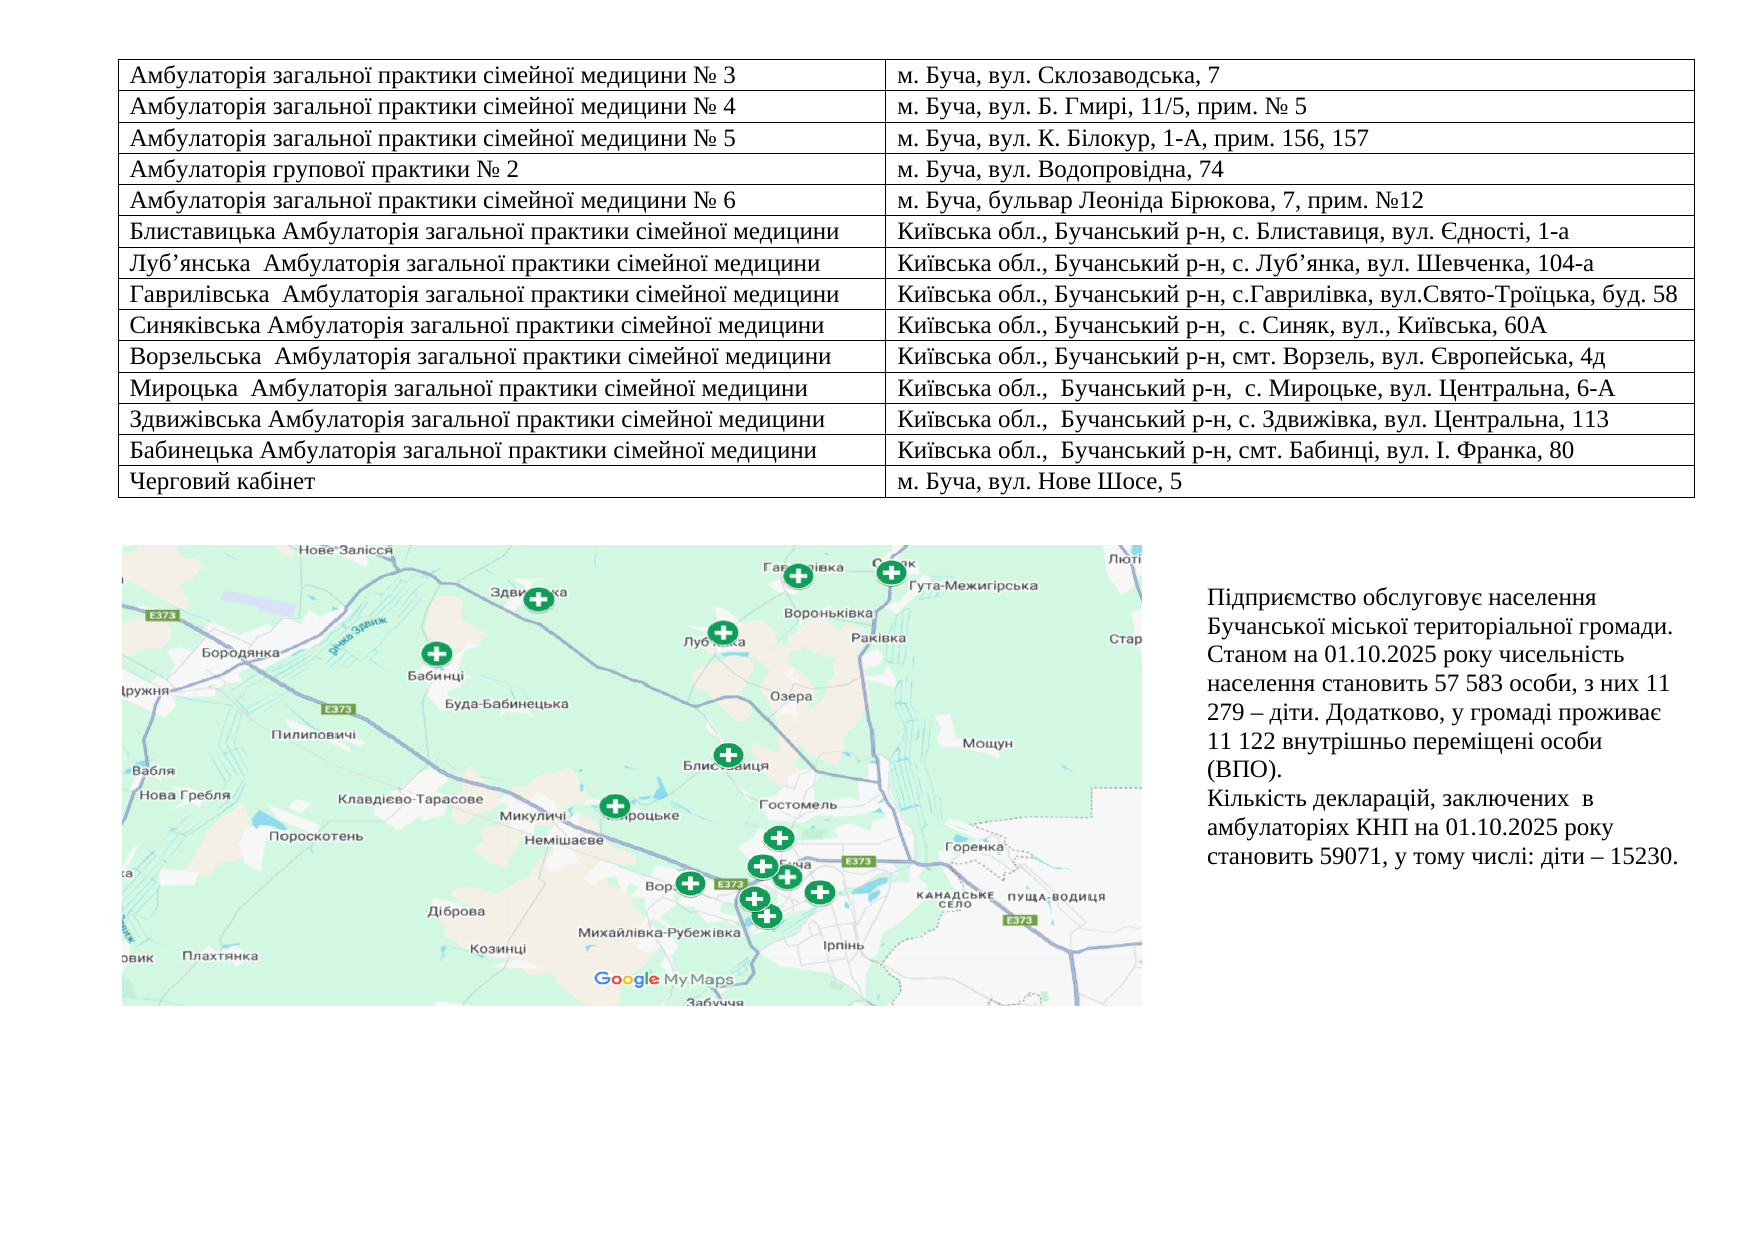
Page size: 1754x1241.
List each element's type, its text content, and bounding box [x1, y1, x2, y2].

table_cell Здвижівська Амбулаторія загальної практики сімейної медицини [119, 404, 885, 434]
table_cell Амбулаторія загальної практики сімейної медицини № 4 [119, 91, 885, 122]
table_cell Київська обл., Бучанський р-н, с. Мироцьке, вул. Центральна, 6-А [886, 373, 1694, 403]
table_cell Луб’янська Амбулаторія загальної практики сімейної медицини [119, 248, 885, 278]
table_cell Мироцька Амбулаторія загальної практики сімейної медицини [119, 373, 885, 403]
table_cell м. Буча, вул. Б. Гмирі, 11/5, прим. № 5 [886, 91, 1694, 122]
table_cell Київська обл., Бучанський р-н, с.Гаврилівка, вул.Свято-Троїцька, буд. 58 [886, 279, 1694, 309]
table_cell Київська обл., Бучанський р-н, с. Здвижівка, вул. Центральна, 113 [886, 404, 1694, 434]
table_cell м. Буча, вул. К. Білокур, 1-А, прим. 156, 157 [886, 123, 1694, 153]
table_cell Київська обл., Бучанський р-н, с. Синяк, вул., Київська, 60А [886, 310, 1694, 340]
table_cell Блиставицька Амбулаторія загальної практики сімейної медицини [119, 216, 885, 247]
table_cell Амбулаторія загальної практики сімейної медицини № 6 [119, 185, 885, 215]
table_cell Синяківська Амбулаторія загальної практики сімейної медицини [119, 310, 885, 340]
table_cell Гаврилівська Амбулаторія загальної практики сімейної медицини [119, 279, 885, 309]
table_cell Київська обл., Бучанський р-н, смт. Бабинці, вул. І. Франка, 80 [886, 435, 1694, 465]
table_cell м. Буча, вул. Водопровідна, 74 [886, 154, 1694, 184]
table_cell Амбулаторія загальної практики сімейної медицини № 5 [119, 123, 885, 153]
table_cell Київська обл., Бучанський р-н, с. Блиставиця, вул. Єдності, 1-а [886, 216, 1694, 247]
table_cell Київська обл., Бучанський р-н, с. Луб’янка, вул. Шевченка, 104-а [886, 248, 1694, 278]
picture [121, 545, 1143, 1006]
table_cell Ворзельська Амбулаторія загальної практики сімейної медицини [119, 341, 885, 372]
table_cell м. Буча, вул. Нове Шосе, 5 [886, 466, 1694, 497]
table_cell Київська обл., Бучанський р-н, смт. Ворзель, вул. Європейська, 4д [886, 341, 1694, 372]
table_cell Черговий кабінет [119, 466, 885, 497]
table_cell Амбулаторія групової практики № 2 [119, 154, 885, 184]
table_header Підприємство обслуговує населення Бучанської міської територіальної громади. Станом на 01.10.2025 року чисельність населення становить 57 583 особи, з них 11 279 – діти. Додатково, у громаді проживає 11 122 внутрішньо переміщені особи (ВПО). Кількість декларацій, заключених в амбулаторіях КНП на 01.10.2025 року становить 59071, у тому числі: діти – 15230. [1196, 582, 1694, 869]
table_cell Бабинецька Амбулаторія загальної практики сімейної медицини [119, 435, 885, 465]
table_cell м. Буча, бульвар Леоніда Бірюкова, 7, прим. №12 [886, 185, 1694, 215]
table_cell Амбулаторія загальної практики сімейної медицини № 3 [119, 60, 885, 90]
table_cell м. Буча, вул. Склозаводська, 7 [886, 60, 1694, 90]
